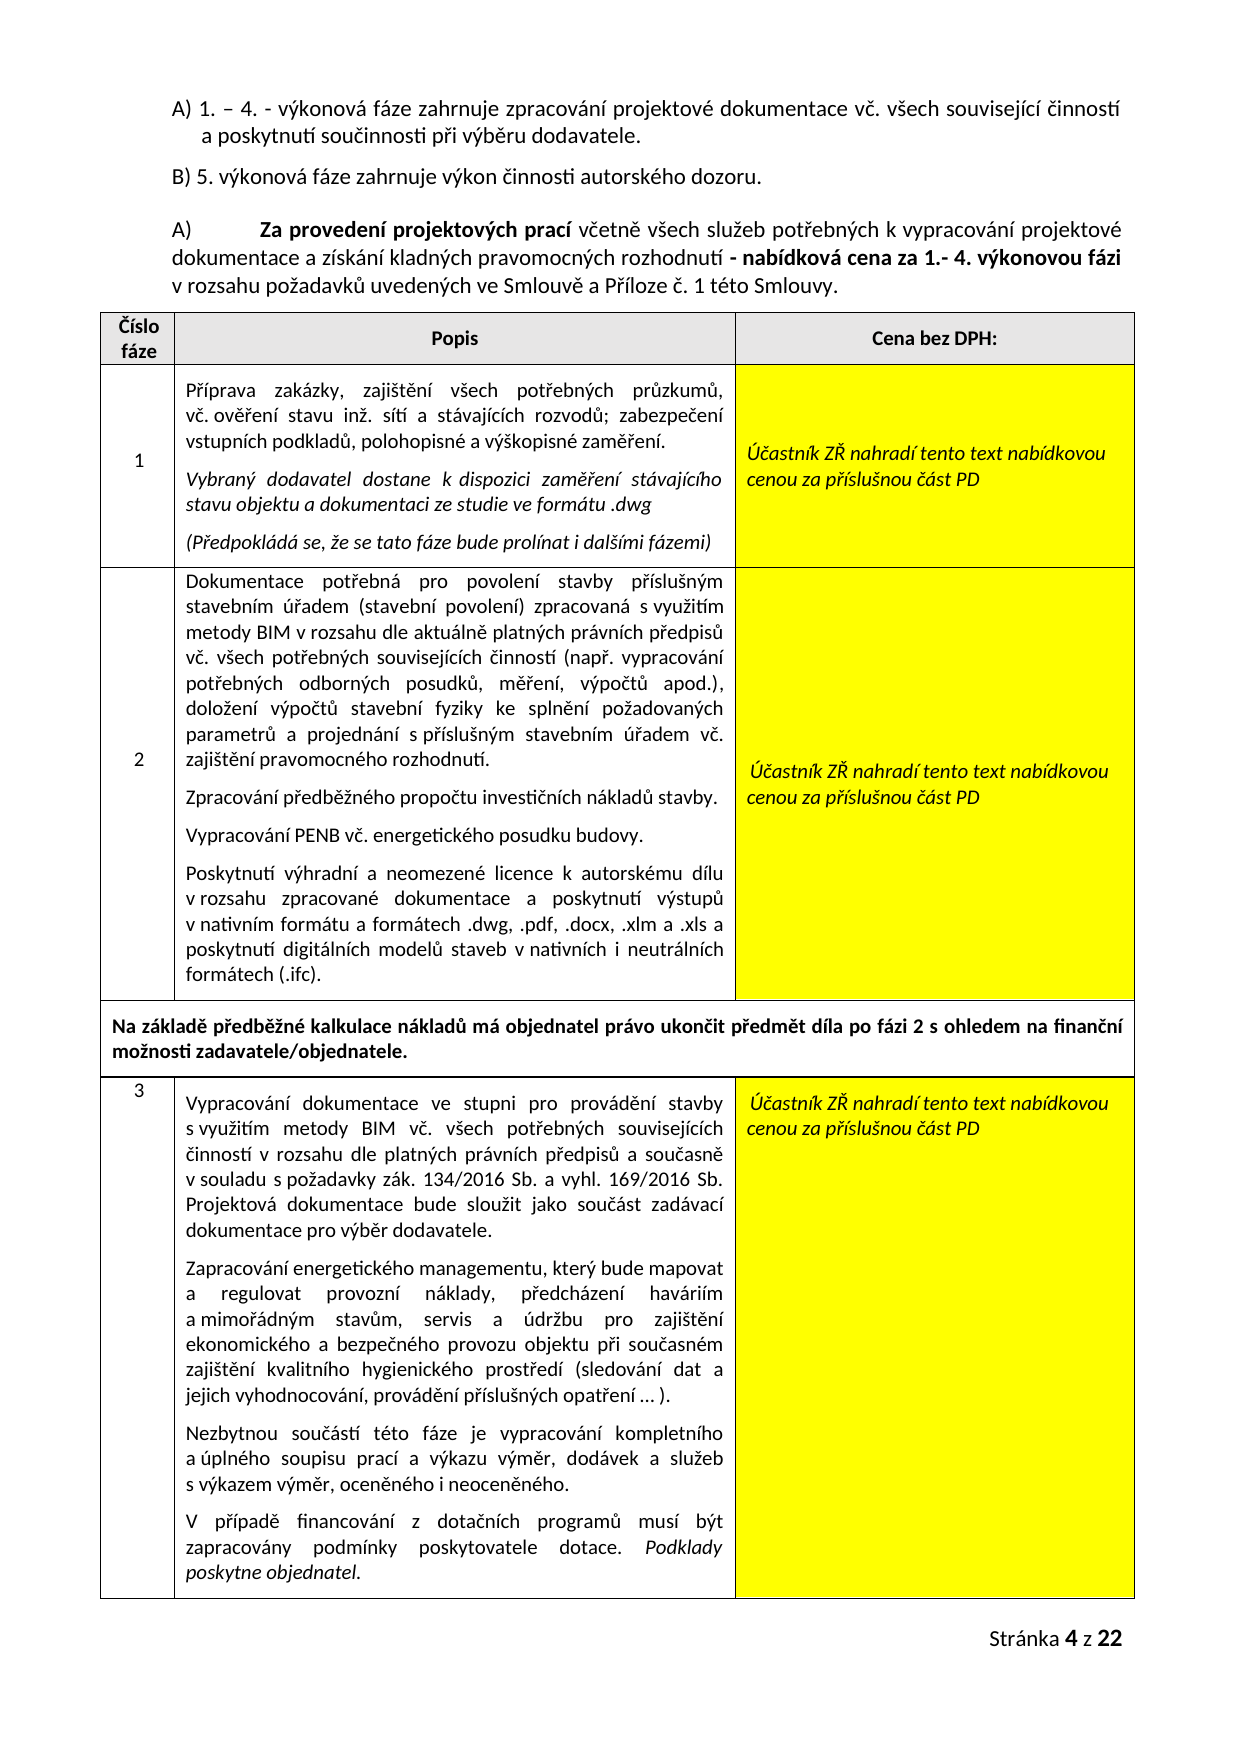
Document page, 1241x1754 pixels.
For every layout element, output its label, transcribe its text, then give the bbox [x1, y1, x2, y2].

table_cell Příprava zakázky, zajištění všech potřebných průzkumů, vč. ověření stavu inž. sítí a stávajících rozvodů; zabezpečení vstupních podkladů, polohopisné a výškopisné zaměření. Vybraný dodavatel dostane k dispozici zaměření stávajícího stavu objektu a dokumentaci ze studie ve formátu .dwg (Předpokládá se, že se tato fáze bude prolínat i dalšími fázemi) [175, 365, 735, 567]
table_cell 3 [101, 1078, 174, 1597]
text B) 5. výkonová fáze zahrnuje výkon činnosti autorského dozoru. [172, 162, 1122, 190]
text A) Za provedení projektových prací včetně všech služeb potřebných k vypracování projektové dokumentace a získání kladných pravomocných rozhodnutí - nabídková cena za 1.- 4. výkonovou fázi v rozsahu požadavků uvedených ve Smlouvě a Příloze č. 1 této Smlouvy. [172, 215, 1122, 299]
table_header Cena bez DPH: [736, 313, 1134, 364]
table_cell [736, 1078, 1134, 1597]
table_cell Účastník ZŘ nahradí tento text nabídkovou cenou za příslušnou část PD [736, 568, 1134, 999]
table_cell Účastník ZŘ nahradí tento text nabídkovou cenou za příslušnou část PD [736, 365, 1134, 567]
table_header Číslo fáze [101, 313, 174, 364]
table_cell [175, 1078, 735, 1597]
table_cell Dokumentace potřebná pro povolení stavby příslušným stavebním úřadem (stavební povolení) zpracovaná s využitím metody BIM v rozsahu dle aktuálně platných právních předpisů vč. všech potřebných souvisejících činností (např. vypracování potřebných odborných posudků, měření, výpočtů apod.), doložení výpočtů stavební fyziky ke splnění požadovaných parametrů a projednání s příslušným stavebním úřadem vč. zajištění pravomocného rozhodnutí. Zpracování předběžného propočtu investičních nákladů stavby. Vypracování PENB vč. energetického posudku budovy. Poskytnutí výhradní a neomezené licence k autorskému dílu v rozsahu zpracované dokumentace a poskytnutí výstupů v nativním formátu a formátech .dwg, .pdf, .docx, .xlm a .xls a poskytnutí digitálních modelů staveb v nativních i neutrálních formátech (.ifc). [175, 568, 735, 999]
table_header Popis [175, 313, 735, 364]
table_cell Na základě předběžné kalkulace nákladů má objednatel právo ukončit předmět díla po fázi 2 s ohledem na finanční možnosti zadavatele/objednatele. [101, 1001, 1134, 1076]
text A) 1. – 4. - výkonová fáze zahrnuje zpracování projektové dokumentace vč. všech související činností a poskytnutí součinnosti při výběru dodavatele. [172, 94, 1122, 150]
table_cell 2 [101, 568, 174, 999]
table_cell 1 [101, 365, 174, 567]
